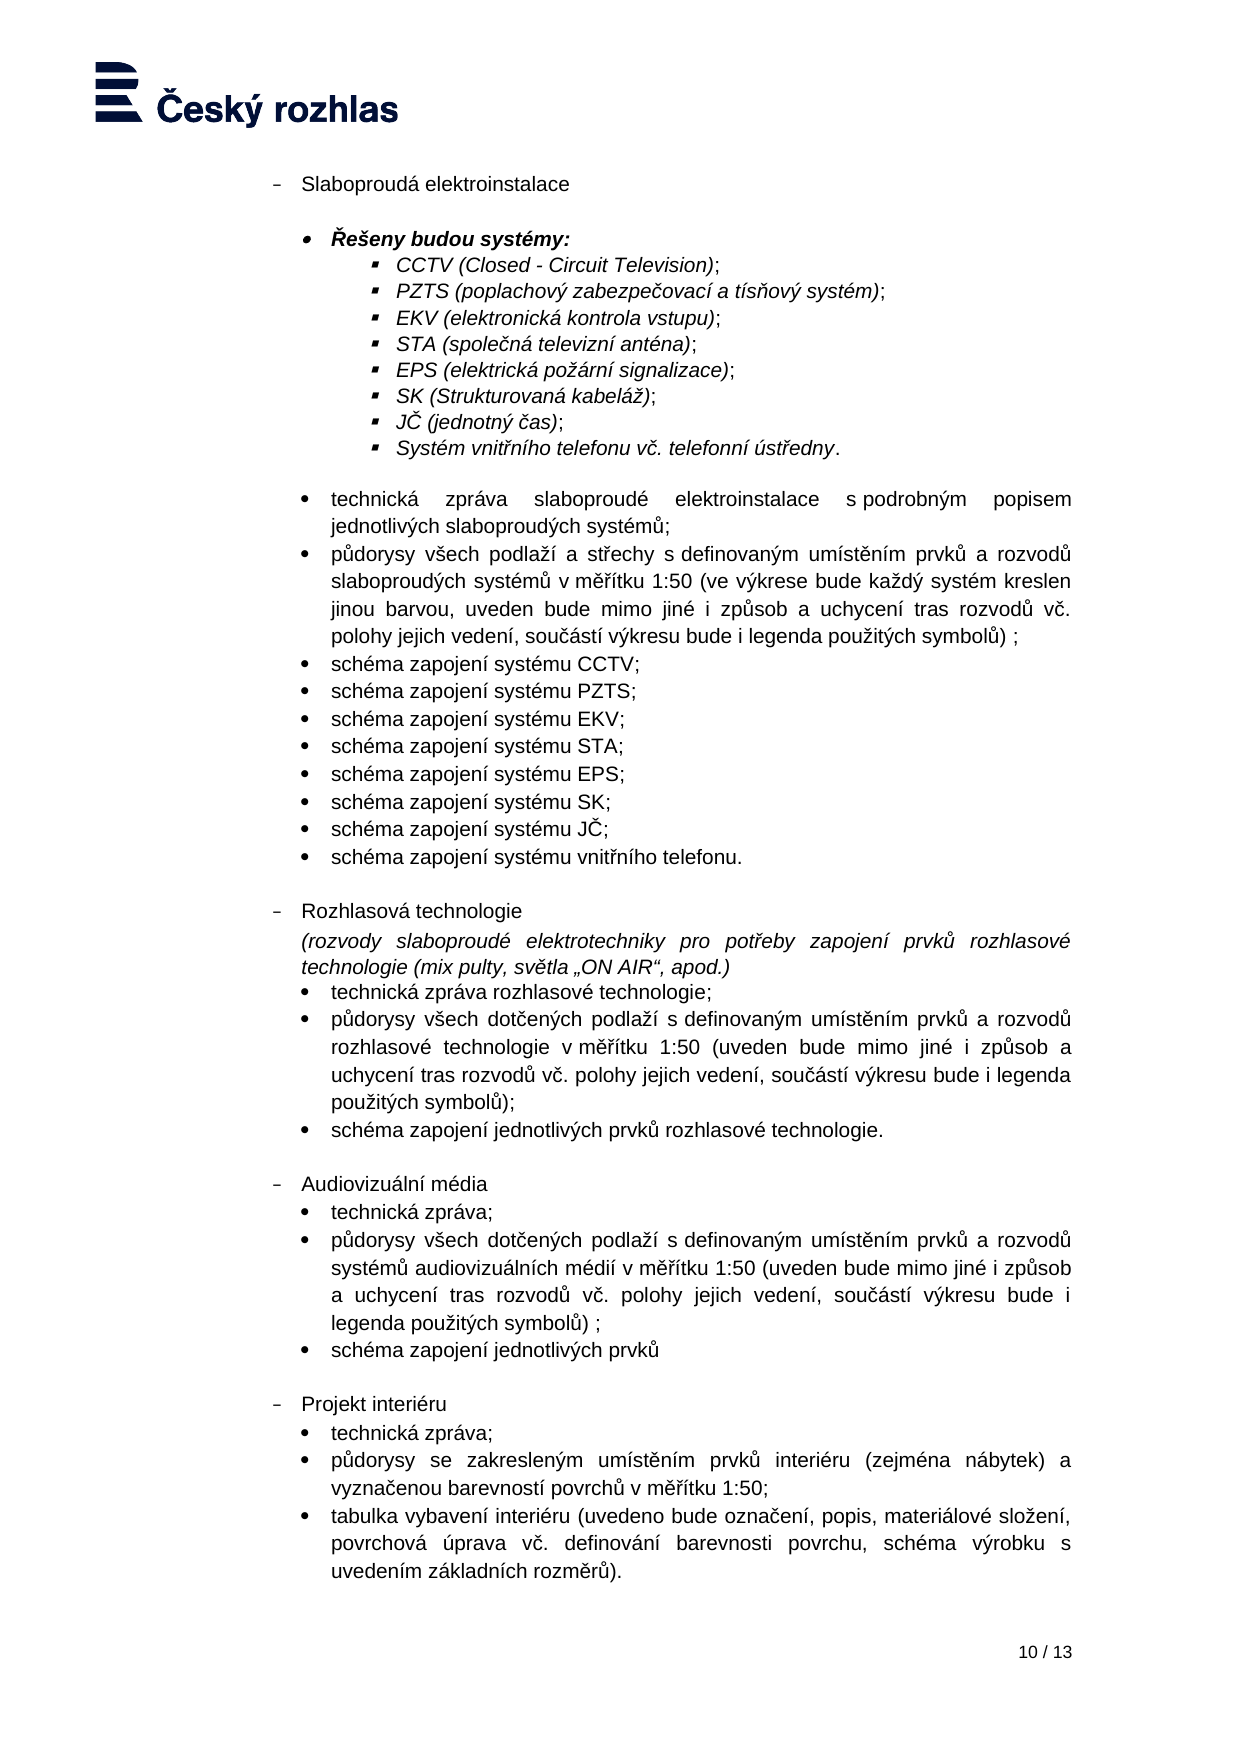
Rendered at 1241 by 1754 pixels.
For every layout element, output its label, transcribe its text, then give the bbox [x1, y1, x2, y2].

list schéma zapojení systému SK; [301, 789, 1072, 814]
list schéma zapojení systému EKV; [301, 707, 1072, 731]
list tabulka vybavení interiéru (uvedeno bude označení, popis, materiálové složení, povrchová úprava vč. definování barevnosti povrchu, schéma výrobku s uvedením základních rozměrů). [301, 1503, 1072, 1582]
list technická zpráva slaboproudé elektroinstalace s podrobným popisem jednotlivých slaboproudých systémů; [301, 486, 1072, 538]
list Audiovizuální média [272, 1171, 1072, 1196]
list EKV (elektronická kontrola vstupu); [368, 304, 1072, 330]
list půdorysy všech dotčených podlaží s definovaným umístěním prvků a rozvodů systémů audiovizuálních médií v měřítku 1:50 (uveden bude mimo jiné i způsob a uchycení tras rozvodů vč. polohy jejich vedení, součástí výkresu bude i legenda použitých symbolů) ; [301, 1228, 1072, 1334]
list Projekt interiéru [272, 1392, 1072, 1417]
list Řešeny budou systémy: [301, 226, 1072, 252]
list EPS (elektrická požární signalizace); [368, 356, 1072, 382]
list schéma zapojení systému JČ; [301, 817, 1072, 841]
list půdorysy všech dotčených podlaží s definovaným umístěním prvků a rozvodů rozhlasové technologie v měřítku 1:50 (uveden bude mimo jiné i způsob a uchycení tras rozvodů vč. polohy jejich vedení, součástí výkresu bude i legenda použitých symbolů); [301, 1007, 1072, 1114]
list schéma zapojení systému STA; [301, 734, 1072, 758]
list schéma zapojení jednotlivých prvků rozhlasové technologie. [301, 1117, 1072, 1141]
list schéma zapojení systému CCTV; [301, 652, 1072, 676]
list Systém vnitřního telefonu vč. telefonní ústředny. [368, 434, 1072, 460]
list PZTS (poplachový zabezpečovací a tísňový systém); [368, 278, 1072, 304]
list Rozhlasová technologie [272, 898, 1072, 924]
list technická zpráva; [301, 1200, 1072, 1224]
list technická zpráva; [301, 1421, 1072, 1445]
list technická zpráva rozhlasové technologie; [301, 980, 1072, 1004]
list půdorysy všech podlaží a střechy s definovaným umístěním prvků a rozvodů slaboproudých systémů v měřítku 1:50 (ve výkrese bude každý systém kreslen jinou barvou, uveden bude mimo jiné i způsob a uchycení tras rozvodů vč. polohy jejich vedení, součástí výkresu bude i legenda použitých symbolů) ; [301, 541, 1072, 648]
list Slaboproudá elektroinstalace [272, 171, 1072, 196]
list schéma zapojení systému PZTS; [301, 679, 1072, 703]
picture [95, 62, 398, 128]
list CCTV (Closed - Circuit Television); [368, 252, 1072, 278]
list (rozvody slaboproudé elektrotechniky pro potřeby zapojení prvků rozhlasové technologie (mix pulty, světla „ON AIR“, apod.) [301, 928, 1072, 980]
list JČ (jednotný čas); [368, 408, 1072, 434]
list STA (společná televizní anténa); [368, 330, 1072, 356]
list schéma zapojení systému EPS; [301, 762, 1072, 786]
list SK (Strukturovaná kabeláž); [368, 382, 1072, 408]
list schéma zapojení jednotlivých prvků [301, 1338, 1072, 1362]
list schéma zapojení systému vnitřního telefonu. [301, 845, 1072, 869]
list půdorysy se zakresleným umístěním prvků interiéru (zejména nábytek) a vyznačenou barevností povrchů v měřítku 1:50; [301, 1448, 1072, 1500]
